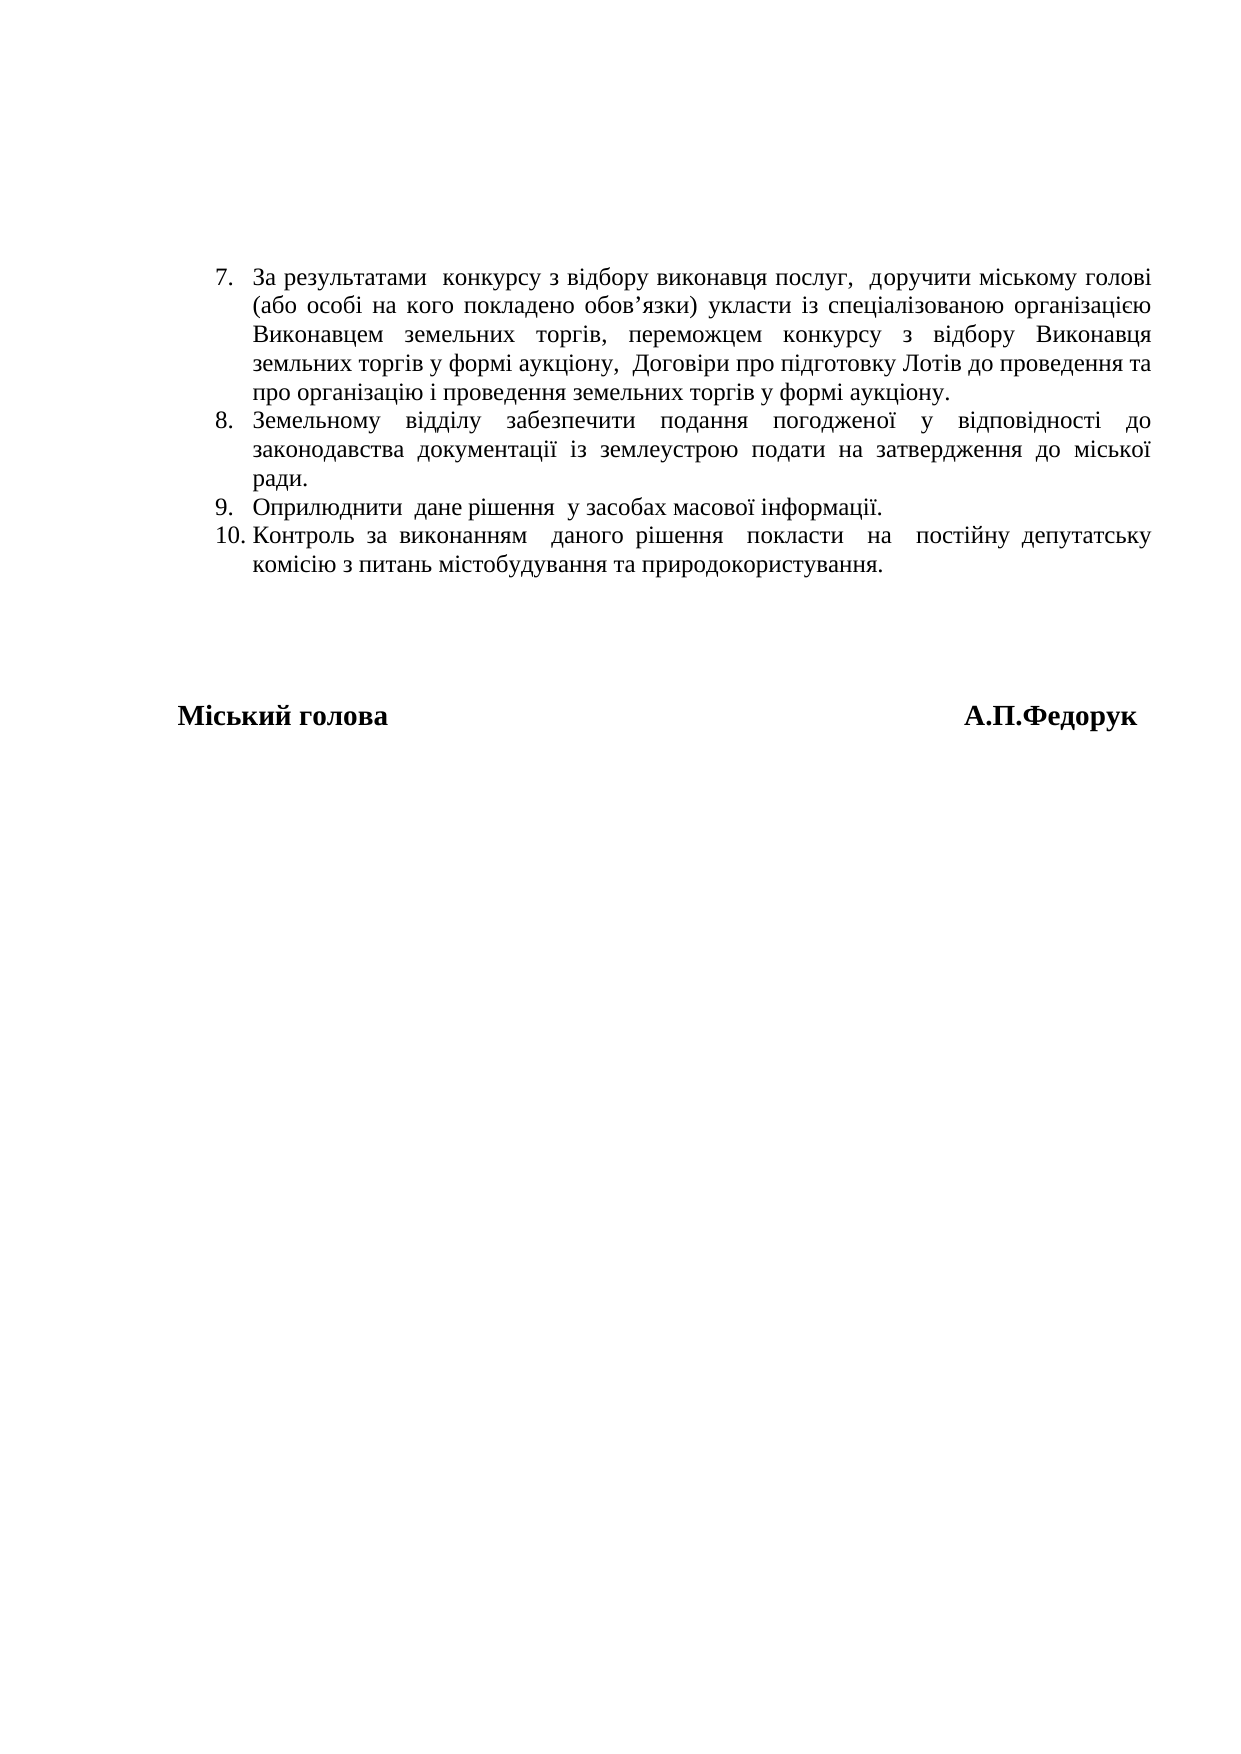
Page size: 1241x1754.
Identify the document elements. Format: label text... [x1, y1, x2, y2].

list Земельному відділу забезпечити подання погодженої у відповідності до законодавства документації із землеустрою подати на затвердження до міської ради. [215, 406, 1152, 492]
text Міський голова А.П.Федорук [177, 698, 1152, 731]
list За результатами конкурсу з відбору виконавця послуг, доручити міському голові (або особі на кого покладено обов’язки) укласти із спеціалізованою організацією Виконавцем земельних торгів, переможцем конкурсу з відбору Виконавця земльних торгів у формі аукціону, Договіри про підготовку Лотів до проведення та про організацію і проведення земельних торгів у формі аукціону. [215, 262, 1152, 406]
list Оприлюднити дане рішення у засобах масової інформації. [215, 492, 1152, 521]
list Контроль за виконанням даного рішення покласти на постійну депутатську комісію з питань містобудування та природокористування. [215, 521, 1152, 578]
